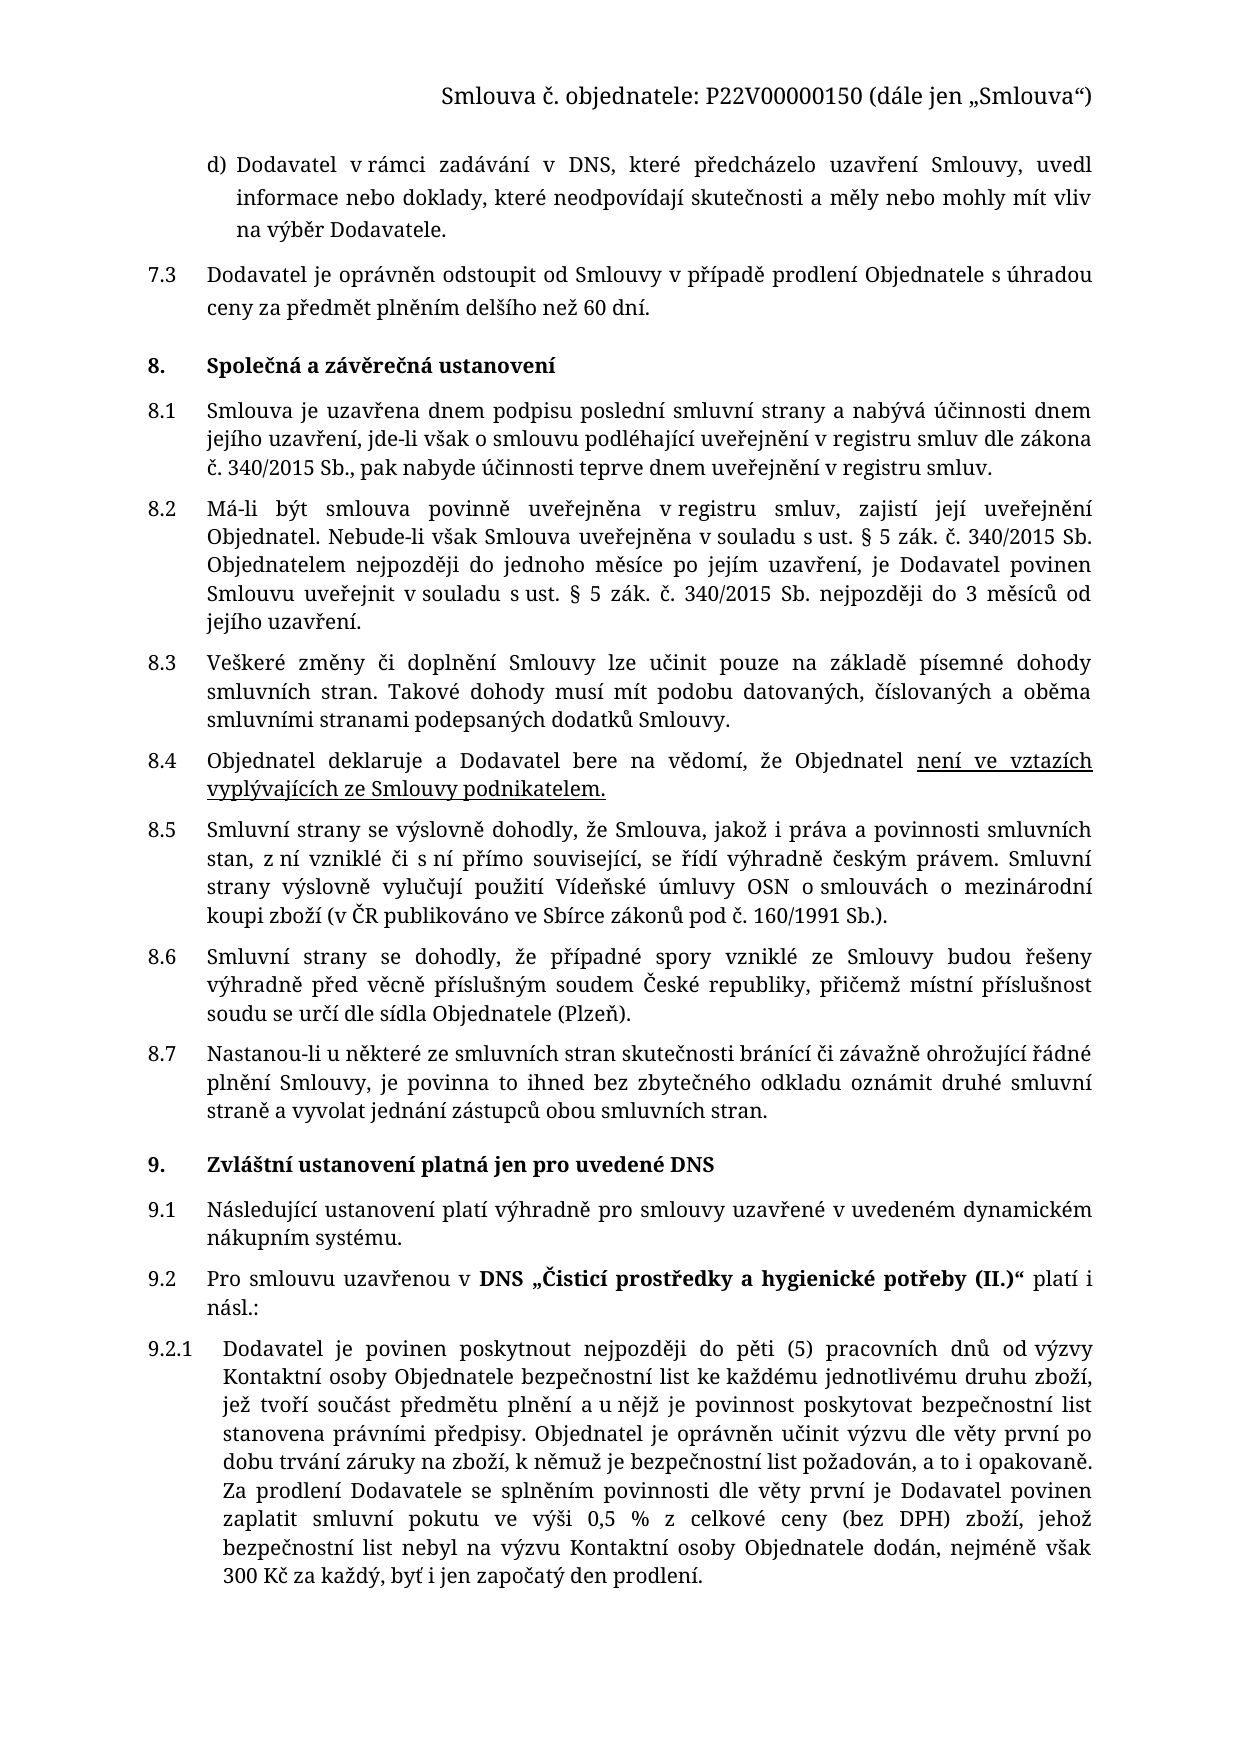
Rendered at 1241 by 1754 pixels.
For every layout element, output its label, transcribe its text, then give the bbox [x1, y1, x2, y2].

list Dodavatel je povinen poskytnout nejpozději do pěti (5) pracovních dnů od výzvy Kontaktní osoby Objednatele bezpečnostní list ke každému jednotlivému druhu zboží, jež tvoří součást předmětu plnění a u nějž je povinnost poskytovat bezpečnostní list stanovena právními předpisy. Objednatel je oprávněn učinit výzvu dle věty první po dobu trvání záruky na zboží, k němuž je bezpečnostní list požadován, a to i opakovaně. Za prodlení Dodavatele se splněním povinnosti dle věty první je Dodavatel povinen zaplatit smluvní pokutu ve výši 0,5 % z celkové ceny (bez DPH) zboží, jehož bezpečnostní list nebyl na výzvu Kontaktní osoby Objednatele dodán, nejméně však 300 Kč za každý, byť i jen započatý den prodlení. [148, 1334, 1093, 1590]
list Dodavatel v rámci zadávání v DNS, které předcházelo uzavření Smlouvy, uvedl informace nebo doklady, které neodpovídají skutečnosti a měly nebo mohly mít vliv na výběr Dodavatele. [207, 150, 1093, 244]
list Pro smlouvu uzavřenou v DNS „Čisticí prostředky a hygienické potřeby (II.)“ platí i násl.: [148, 1264, 1093, 1321]
list Dodavatel je oprávněn odstoupit od Smlouvy v případě prodlení Objednatele s úhradou ceny za předmět plněním delšího než 60 dní. [148, 261, 1093, 322]
list Veškeré změny či doplnění Smlouvy lze učinit pouze na základě písemné dohody smluvních stran. Takové dohody musí mít podobu datovaných, číslovaných a oběma smluvními stranami podepsaných dodatků Smlouvy. [148, 648, 1093, 734]
list Následující ustanovení platí výhradně pro smlouvy uzavřené v uvedeném dynamickém nákupním systému. [148, 1195, 1093, 1252]
list Smluvní strany se výslovně dohodly, že Smlouva, jakož i práva a povinnosti smluvních stan, z ní vzniklé či s ní přímo související, se řídí výhradně českým právem. Smluvní strany výslovně vylučují použití Vídeňské úmluvy OSN o smlouvách o mezinárodní koupi zboží (v ČR publikováno ve Sbírce zákonů pod č. 160/1991 Sb.). [148, 816, 1093, 929]
list Smluvní strany se dohodly, že případné spory vzniklé ze Smlouvy budou řešeny výhradně před věcně příslušným soudem České republiky, přičemž místní příslušnost soudu se určí dle sídla Objednatele (Plzeň). [148, 942, 1093, 1027]
list Nastanou-li u některé ze smluvních stran skutečnosti bránící či závažně ohrožující řádné plnění Smlouvy, je povinna to ihned bez zbytečného odkladu oznámit druhé smluvní straně a vyvolat jednání zástupců obou smluvních stran. [148, 1039, 1093, 1125]
list Smlouva je uzavřena dnem podpisu poslední smluvní strany a nabývá účinnosti dnem jejího uzavření, jde-li však o smlouvu podléhající uveřejnění v registru smluv dle zákona č. 340/2015 Sb., pak nabyde účinnosti teprve dnem uveřejnění v registru smluv. [148, 396, 1093, 481]
list Má-li být smlouva povinně uveřejněna v registru smluv, zajistí její uveřejnění Objednatel. Nebude-li však Smlouva uveřejněna v souladu s ust. § 5 zák. č. 340/2015 Sb. Objednatelem nejpozději do jednoho měsíce po jejím uzavření, je Dodavatel povinen Smlouvu uveřejnit v souladu s ust. § 5 zák. č. 340/2015 Sb. nejpozději do 3 měsíců od jejího uzavření. [148, 494, 1093, 636]
list Společná a závěrečná ustanovení [148, 351, 1093, 379]
list Objednatel deklaruje a Dodavatel bere na vědomí, že Objednatel není ve vztazích vyplývajících ze Smlouvy podnikatelem. [148, 746, 1093, 803]
list Zvláštní ustanovení platná jen pro uvedené DNS [148, 1150, 1093, 1178]
